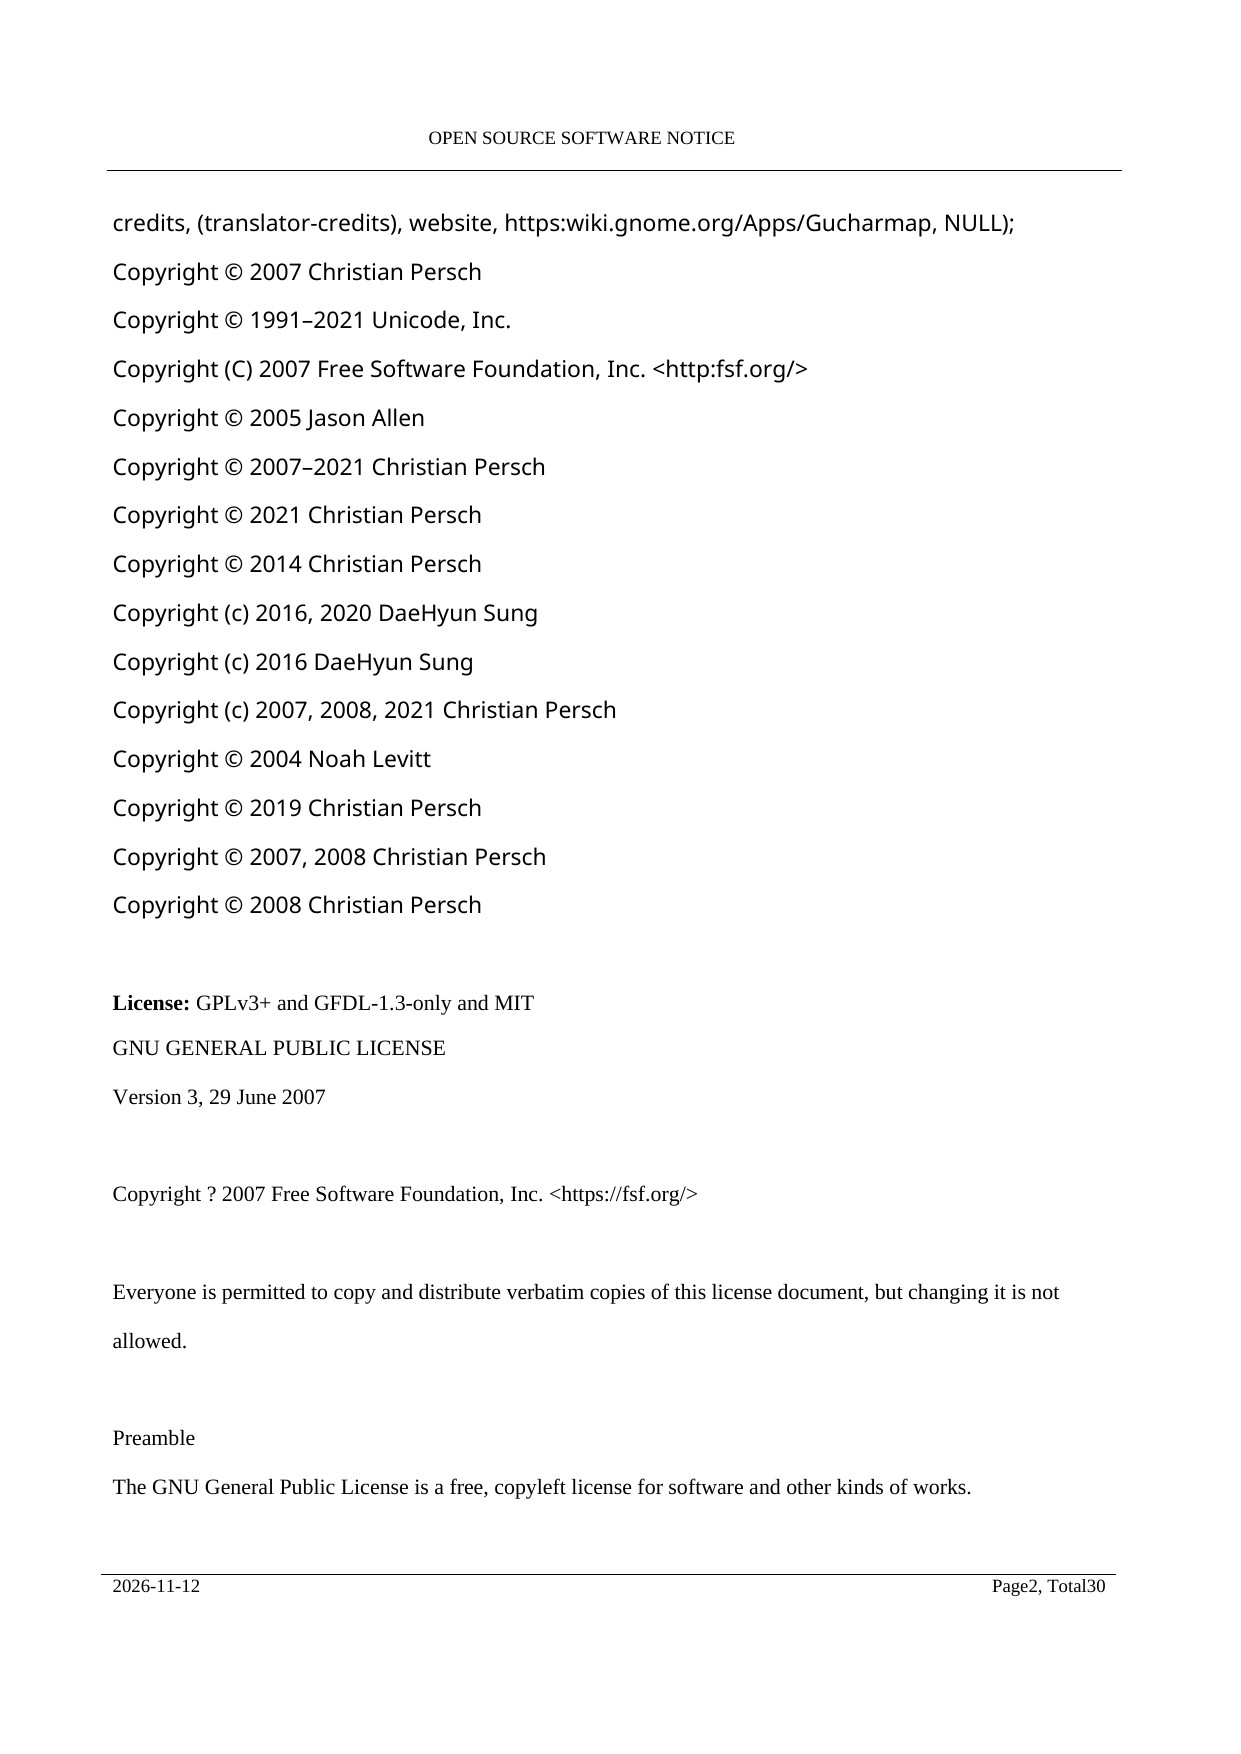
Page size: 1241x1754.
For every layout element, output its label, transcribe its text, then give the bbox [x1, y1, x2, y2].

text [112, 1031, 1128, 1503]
text License: GPLv3+ and GFDL-1.3-only and MIT [112, 986, 1128, 1019]
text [112, 206, 1128, 970]
